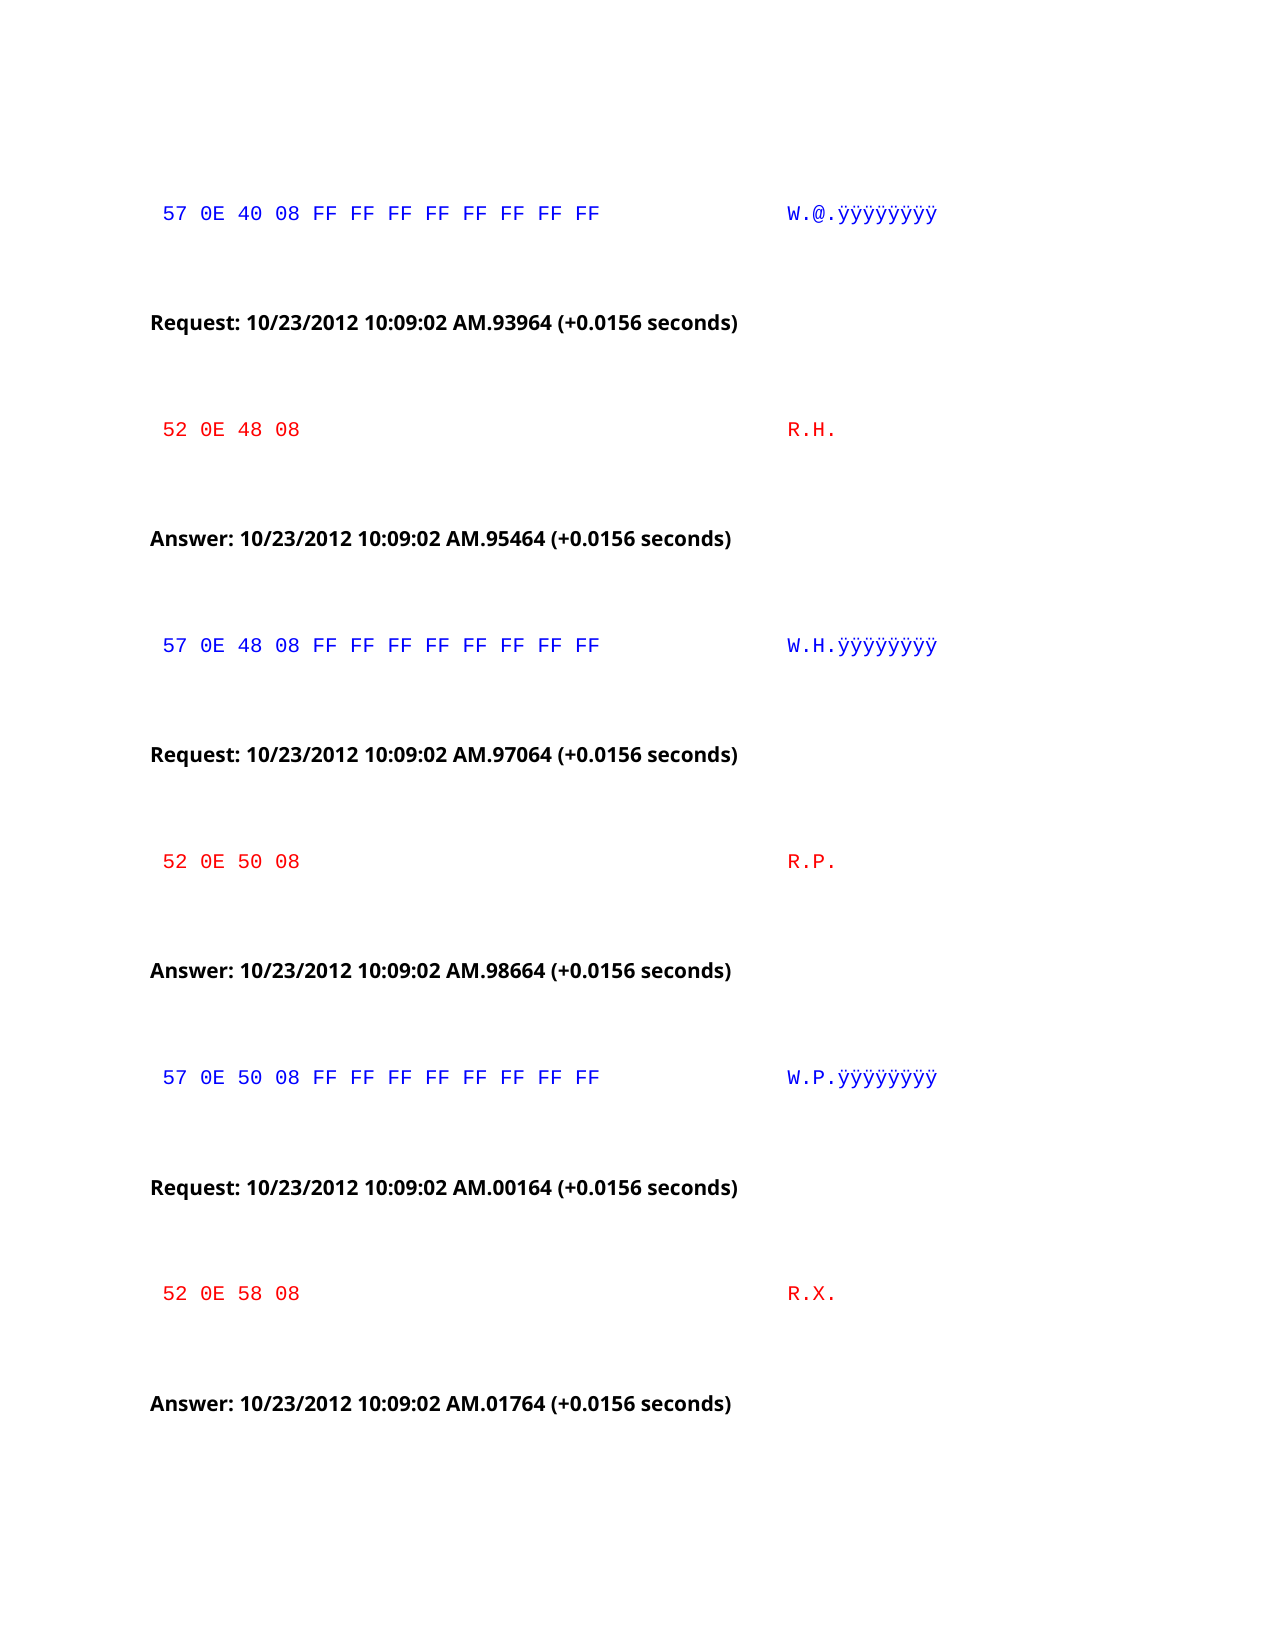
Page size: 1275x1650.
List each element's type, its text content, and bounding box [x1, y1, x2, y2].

text Request: 10/23/2012 10:09:02 AM.00164 (+0.0156 seconds) [150, 1173, 1125, 1201]
text 57 0E 48 08 FF FF FF FF FF FF FF FF W.H.ÿÿÿÿÿÿÿÿ [150, 635, 1125, 658]
text 57 0E 50 08 FF FF FF FF FF FF FF FF W.P.ÿÿÿÿÿÿÿÿ [150, 1067, 1125, 1091]
text 57 0E 40 08 FF FF FF FF FF FF FF FF W.@.ÿÿÿÿÿÿÿÿ [150, 203, 1125, 226]
text 52 0E 58 08 R.X. [150, 1283, 1125, 1307]
text Request: 10/23/2012 10:09:02 AM.93964 (+0.0156 seconds) [150, 308, 1125, 337]
text Answer: 10/23/2012 10:09:02 AM.01764 (+0.0156 seconds) [150, 1389, 1125, 1417]
text Answer: 10/23/2012 10:09:02 AM.98664 (+0.0156 seconds) [150, 957, 1125, 985]
text Answer: 10/23/2012 10:09:02 AM.95464 (+0.0156 seconds) [150, 524, 1125, 553]
text 52 0E 48 08 R.H. [150, 419, 1125, 442]
text Request: 10/23/2012 10:09:02 AM.97064 (+0.0156 seconds) [150, 741, 1125, 769]
text 52 0E 50 08 R.P. [150, 851, 1125, 874]
